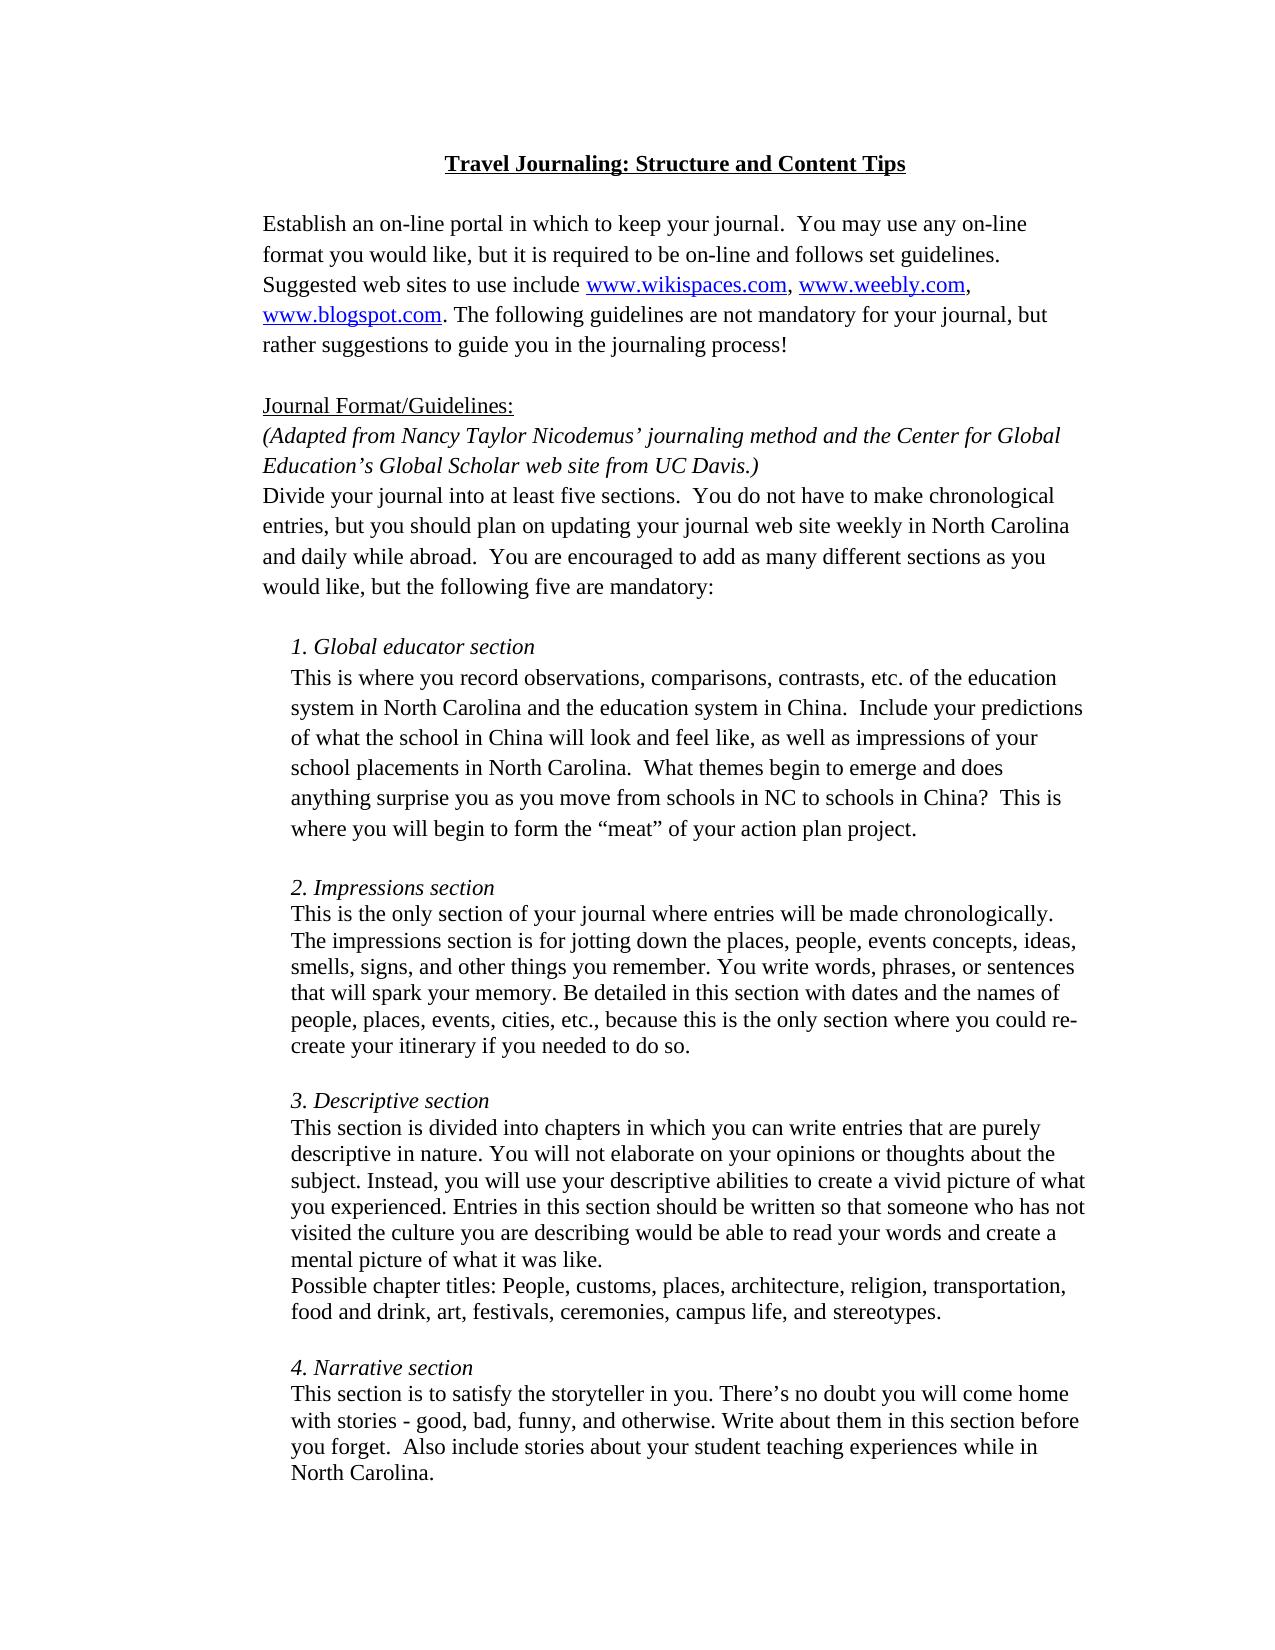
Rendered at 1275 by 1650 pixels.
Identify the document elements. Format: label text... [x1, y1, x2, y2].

text 3. Descriptive section This section is divided into chapters in which you can write entries that are purely descriptive in nature. You will not elaborate on your opinions or thoughts about the subject. Instead, you will use your descriptive abilities to create a vivid picture of what you experienced. Entries in this section should be written so that someone who has not visited the culture you are describing would be able to read your words and create a mental picture of what it was like. Possible chapter titles: People, customs, places, architecture, religion, transportation, food and drink, art, festivals, ceremonies, campus life, and stereotypes. [291, 1088, 1087, 1325]
text Journal Format/Guidelines: [262, 392, 1087, 418]
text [291, 1354, 1087, 1486]
text Travel Journaling: Structure and Content Tips [262, 150, 1087, 176]
text Divide your journal into at least five sections. You do not have to make chronological entries, but you should plan on updating your journal web site weekly in North Carolina and daily while abroad. You are encouraged to add as many different sections as you would like, but the following five are mandatory: [262, 482, 1087, 599]
text Establish an on-line portal in which to keep your journal. You may use any on-line format you would like, but it is required to be on-line and follows set guidelines. Suggested web sites to use include www.wikispaces.com, www.weebly.com, www.blogspot.com. The following guidelines are not mandatory for your journal, but rather suggestions to guide you in the journaling process! [262, 210, 1087, 358]
text This is where you record observations, comparisons, contrasts, etc. of the education system in North Carolina and the education system in China. Include your predictions of what the school in China will look and feel like, as well as impressions of your school placements in North Carolina. What themes begin to emerge and does anything surprise you as you move from schools in NC to schools in China? This is where you will begin to form the “meat” of your action plan project. [291, 663, 1087, 841]
text (Adapted from Nancy Taylor Nicodemus’ journaling method and the Center for Global Education’s Global Scholar web site from UC Davis.) [262, 422, 1087, 478]
text 2. Impressions section This is the only section of your journal where entries will be made chronologically. The impressions section is for jotting down the places, people, events concepts, ideas, smells, signs, and other things you remember. You write words, phrases, or sentences that will spark your memory. Be detailed in this section with dates and the names of people, places, events, cities, etc., because this is the only section where you could re-create your itinerary if you needed to do so. [291, 874, 1087, 1058]
text 1. Global educator section [291, 633, 1087, 660]
